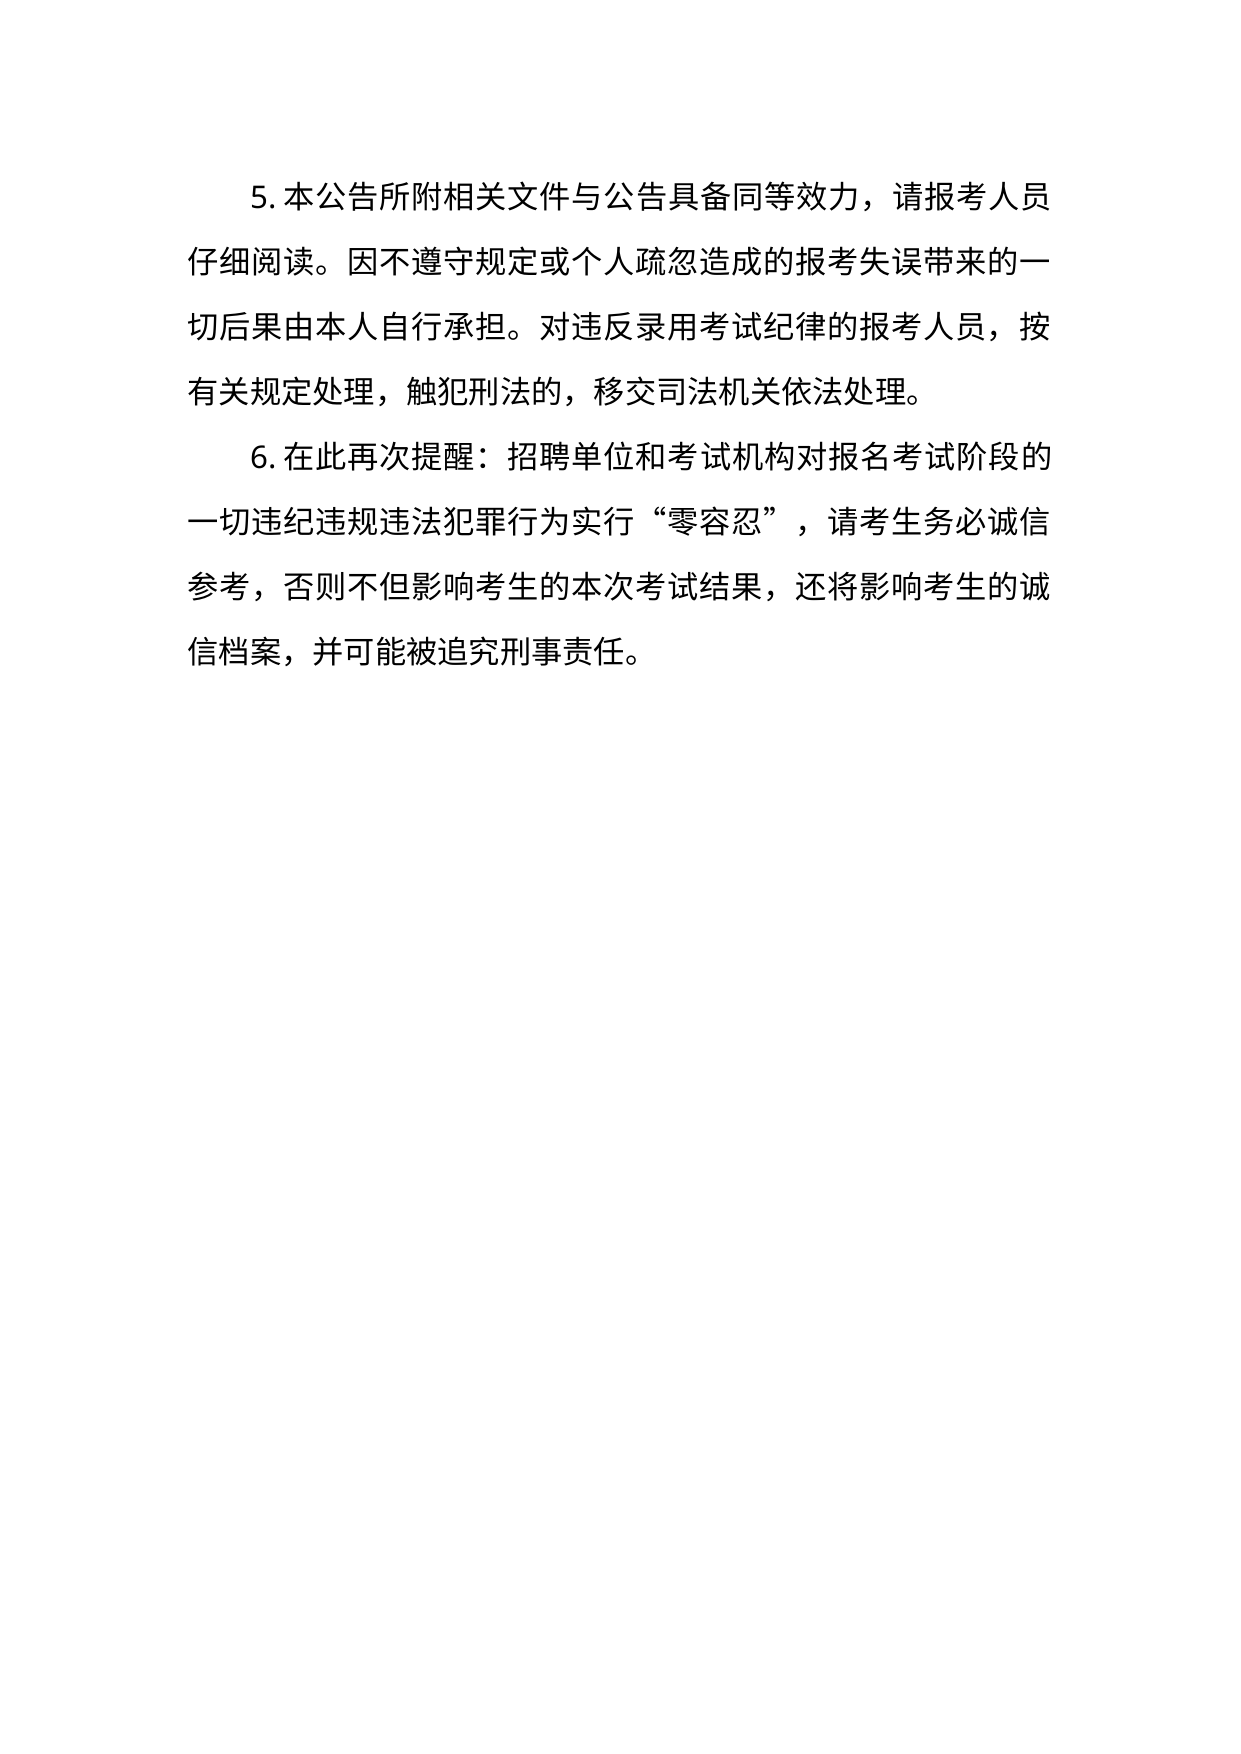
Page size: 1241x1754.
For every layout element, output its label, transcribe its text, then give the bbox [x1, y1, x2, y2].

text 6. 在此再次提醒：招聘单位和考试机构对报名考试阶段的一切违纪违规违法犯罪行为实行“零容忍”，请考生务必诚信参考，否则不但影响考生的本次考试结果，还将影响考生的诚信档案，并可能被追究刑事责任。 [187, 422, 1053, 682]
text 5. 本公告所附相关文件与公告具备同等效力，请报考人员仔细阅读。因不遵守规定或个人疏忽造成的报考失误带来的一切后果由本人自行承担。对违反录用考试纪律的报考人员，按有关规定处理，触犯刑法的，移交司法机关依法处理。 [187, 162, 1053, 422]
